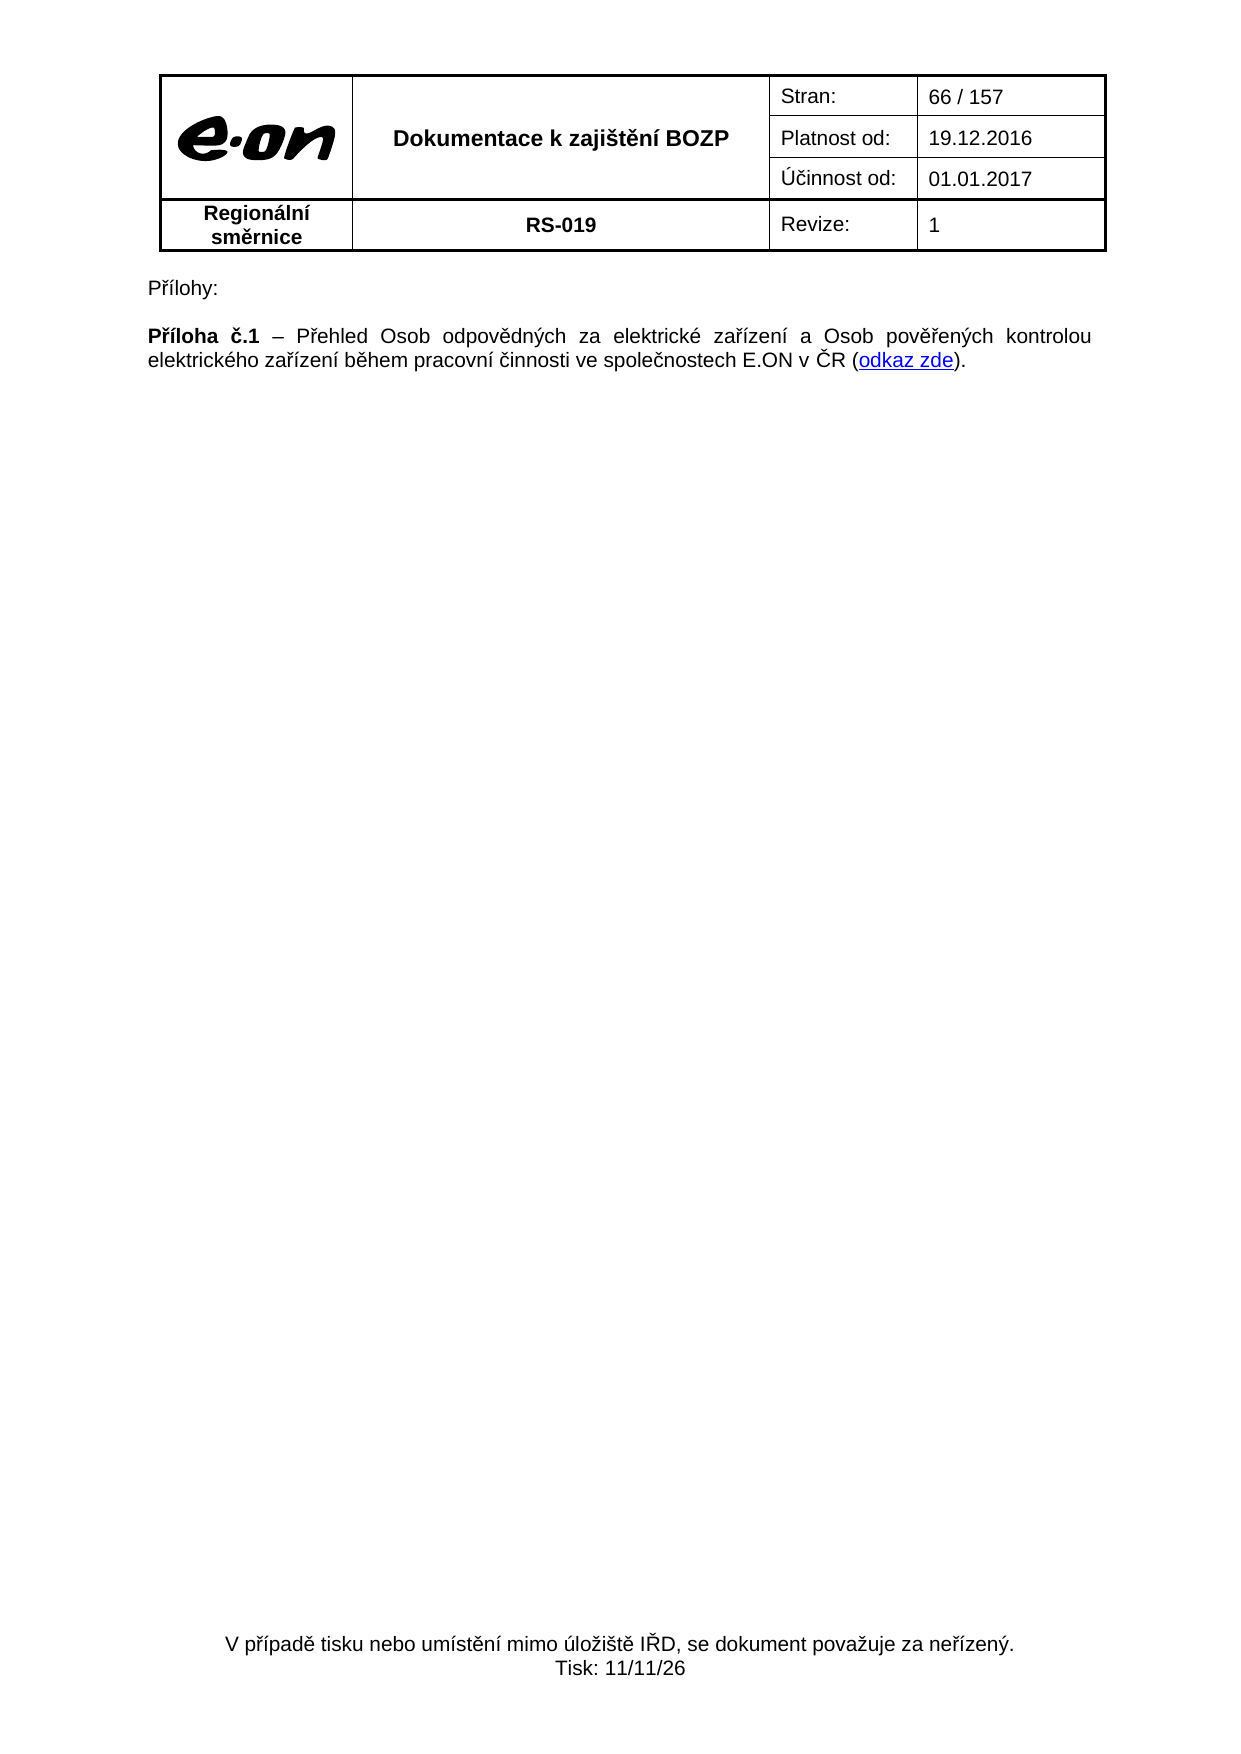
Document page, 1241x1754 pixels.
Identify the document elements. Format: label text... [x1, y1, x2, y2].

text Příloha č.1 – Přehled Osob odpovědných za elektrické zařízení a Osob pověřených kontrolou elektrického zařízení během pracovní činnosti ve společnostech E.ON v ČR (odkaz zde). [148, 324, 1092, 372]
text Přílohy: [148, 276, 1092, 300]
